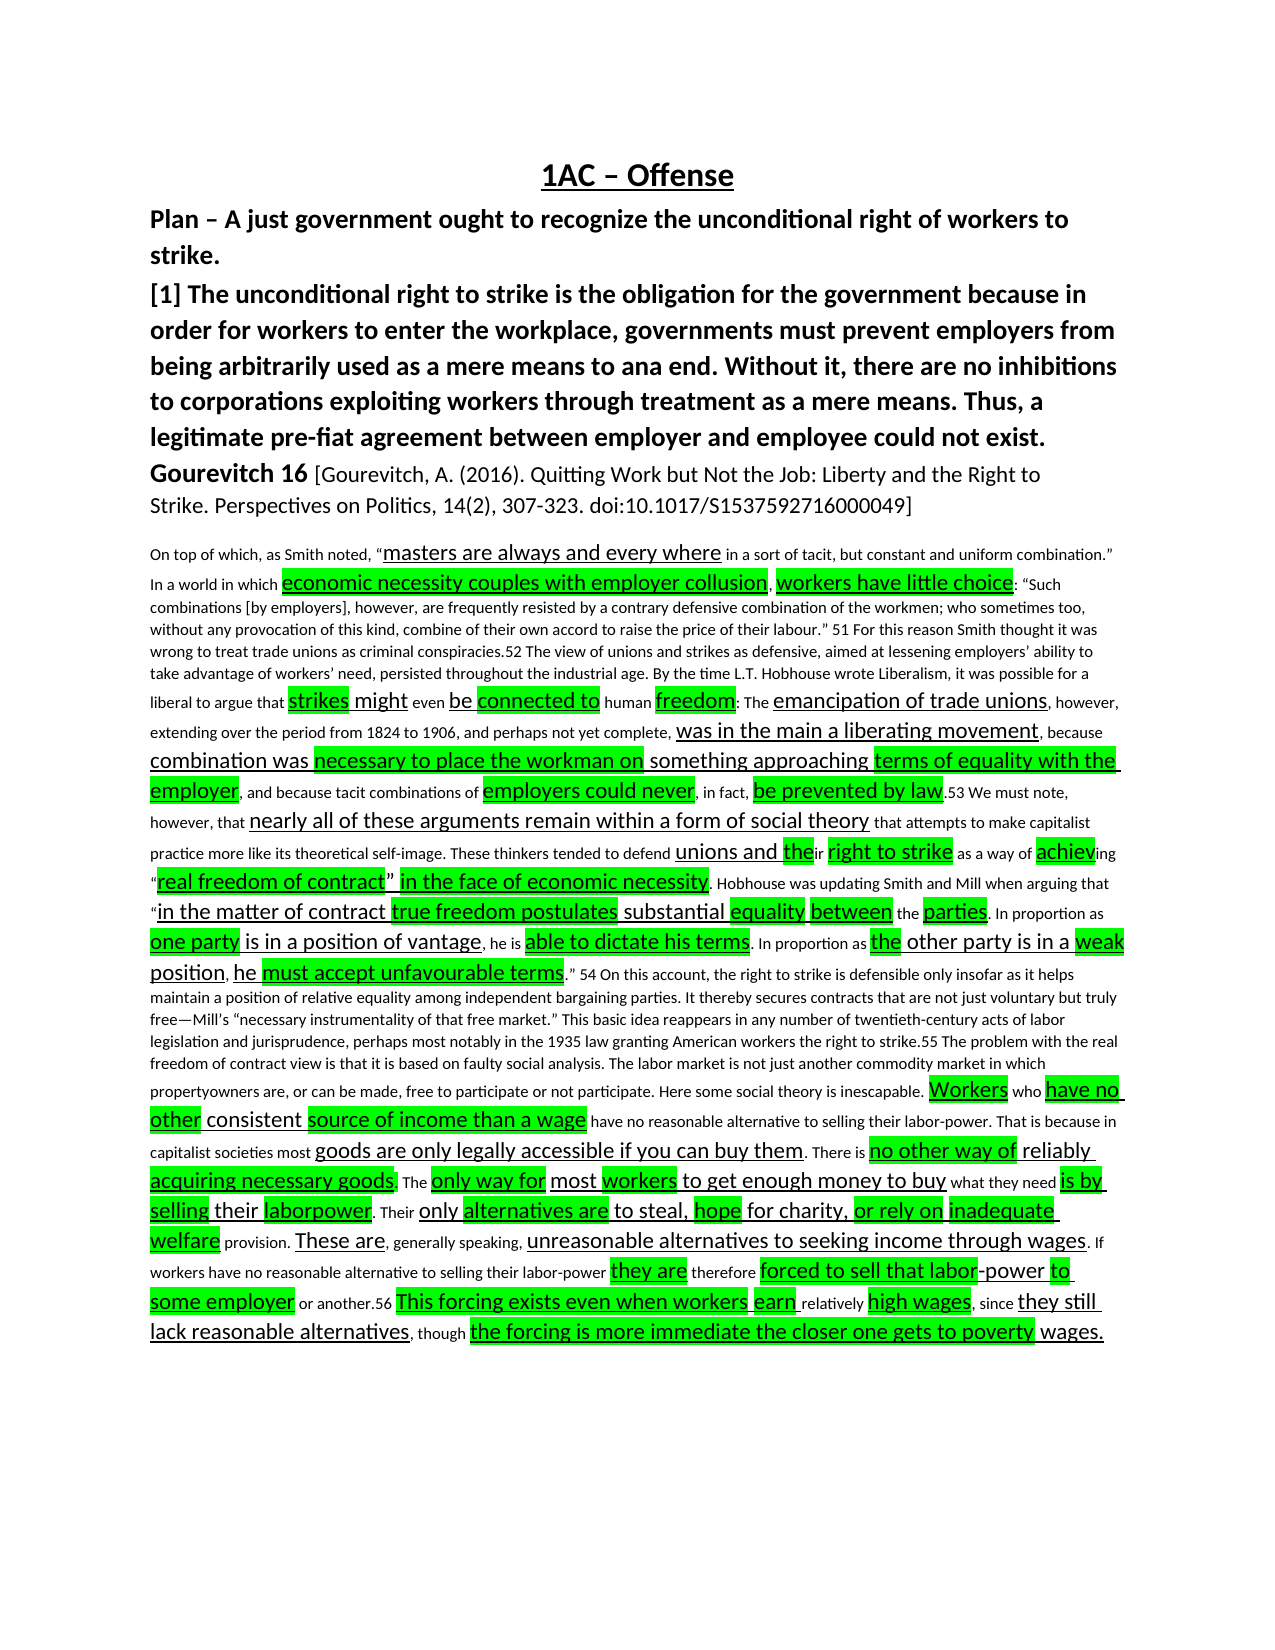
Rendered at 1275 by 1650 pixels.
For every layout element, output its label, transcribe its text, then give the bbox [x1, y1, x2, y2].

text Gourevitch 16 [Gourevitch, A. (2016). Quitting Work but Not the Job: Liberty and the Right to Strike. Perspectives on Politics, 14(2), 307-323. doi:10.1017/S1537592716000049] [150, 456, 1125, 519]
subtitle Plan – A just government ought to recognize the unconditional right of workers to strike. [150, 202, 1125, 271]
subtitle 1AC – Offense [150, 154, 1125, 195]
subtitle [1] The unconditional right to strike is the obligation for the government because in order for workers to enter the workplace, governments must prevent employers from being arbitrarily used as a mere means to ana end. Without it, there are no inhibitions to corporations exploiting workers through treatment as a mere means. Thus, a legitimate pre-fiat agreement between employer and employee could not exist. [150, 278, 1125, 453]
text On top of which, as Smith noted, “masters are always and every where in a sort of tacit, but constant and uniform combination.” In a world in which economic necessity couples with employer collusion, workers have little choice: “Such combinations [by employers], however, are frequently resisted by a contrary defensive combination of the workmen; who sometimes too, without any provocation of this kind, combine of their own accord to raise the price of their labour.” 51 For this reason Smith thought it was wrong to treat trade unions as criminal conspiracies.52 The view of unions and strikes as defensive, aimed at lessening employers’ ability to take advantage of workers’ need, persisted throughout the industrial age. By the time L.T. Hobhouse wrote Liberalism, it was possible for a liberal to argue that strikes might even be connected to human freedom: The emancipation of trade unions, however, extending over the period from 1824 to 1906, and perhaps not yet complete, was in the main a liberating movement, because combination was necessary to place the workman on something approaching terms of equality with the employer, and because tacit combinations of employers could never, in fact, be prevented by law.53 We must note, however, that nearly all of these arguments remain within a form of social theory that attempts to make capitalist practice more like its theoretical self-image. These thinkers tended to defend unions and their right to strike as a way of achieving “real freedom of contract” in the face of economic necessity. Hobhouse was updating Smith and Mill when arguing that “in the matter of contract true freedom postulates substantial equality between the parties. In proportion as one party is in a position of vantage, he is able to dictate his terms. In proportion as the other party is in a weak position, he must accept unfavourable terms.” 54 On this account, the right to strike is defensible only insofar as it helps maintain a position of relative equality among independent bargaining parties. It thereby secures contracts that are not just voluntary but truly free—Mill’s “necessary instrumentality of that free market.” This basic idea reappears in any number of twentieth-century acts of labor legislation and jurisprudence, perhaps most notably in the 1935 law granting American workers the right to strike.55 The problem with the real freedom of contract view is that it is based on faulty social analysis. The labor market is not just another commodity market in which propertyowners are, or can be made, free to participate or not participate. Here some social theory is inescapable. Workers who have no other consistent source of income than a wage have no reasonable alternative to selling their labor-power. That is because in capitalist societies most goods are only legally accessible if you can buy them. There is no other way of reliably acquiring necessary goods. The only way for most workers to get enough money to buy what they need is by selling their laborpower. Their only alternatives are to steal, hope for charity, or rely on inadequate welfare provision. These are, generally speaking, unreasonable alternatives to seeking income through wages. If workers have no reasonable alternative to selling their labor-power they are therefore forced to sell that labor-power to some employer or another.56 This forcing exists even when workers earn relatively high wages, since they still lack reasonable alternatives, though the forcing is more immediate the closer one gets to poverty wages. [150, 538, 1125, 1345]
